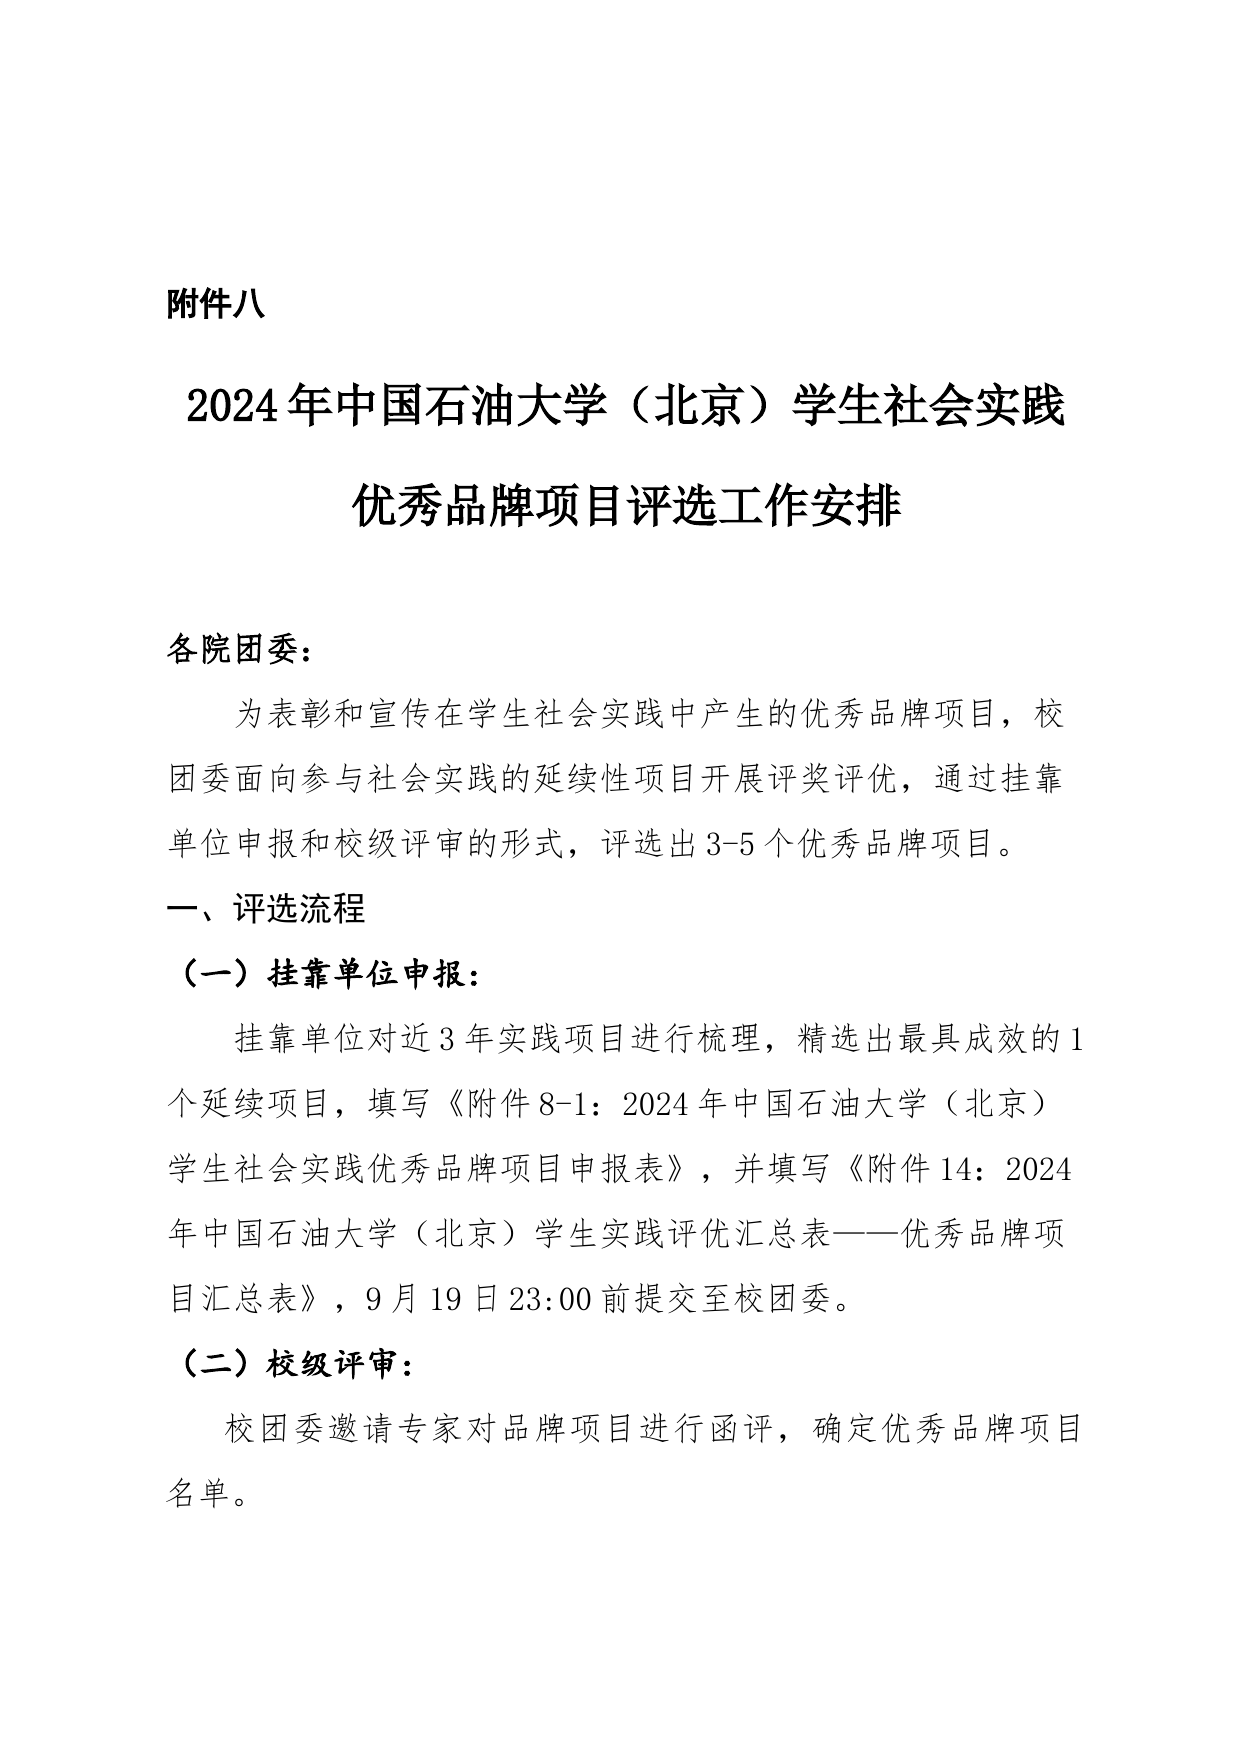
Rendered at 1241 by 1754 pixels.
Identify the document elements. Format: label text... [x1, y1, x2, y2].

text 为表彰和宣传在学生社会实践中产生的优秀品牌项目，校团委面向参与社会实践的延续性项目开展评奖评优，通过挂靠单位申报和校级评审的形式，评选出3-5个优秀品牌项目。 [165, 678, 1087, 873]
list （二）校级评审： [165, 1328, 1087, 1393]
subtitle 2024年中国石油大学（北京）学生社会实践 [165, 369, 1087, 434]
list （一）挂靠单位申报： [165, 938, 1087, 1003]
subtitle 优秀品牌项目评选工作安排 [165, 469, 1087, 534]
text 校团委邀请专家对品牌项目进行函评，确定优秀品牌项目名单。 [164, 1393, 1087, 1523]
text 挂靠单位对近3年实践项目进行梳理，精选出最具成效的1个延续项目，填写《附件8-1：2024年中国石油大学（北京）学生社会实践优秀品牌项目申报表》，并填写《附件14：2024年中国石油大学（北京）学生实践评优汇总表——优秀品牌项目汇总表》，9月19日23:00前提交至校团委。 [165, 1003, 1087, 1328]
subtitle 附件八 [165, 268, 1087, 333]
text 各院团委： [165, 613, 1087, 678]
text 一、评选流程 [165, 873, 1087, 938]
